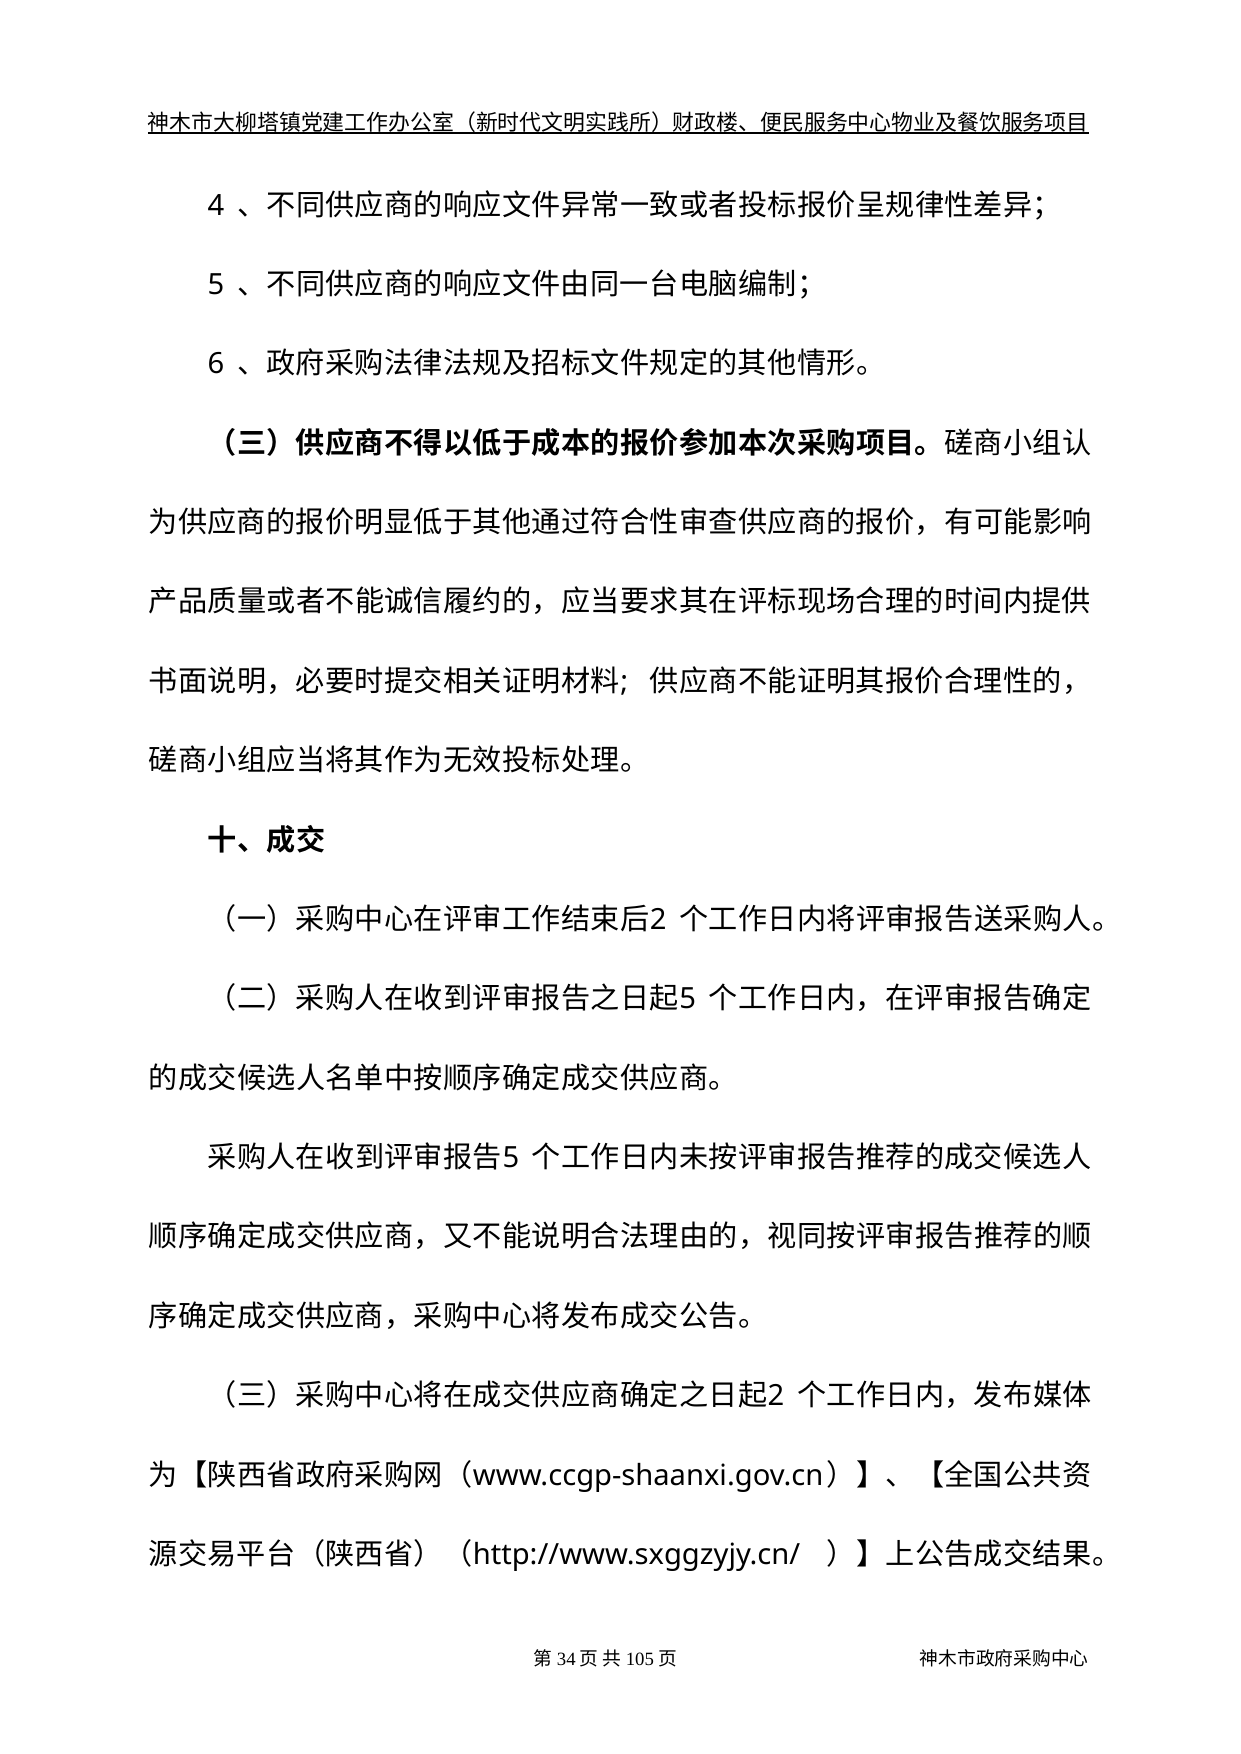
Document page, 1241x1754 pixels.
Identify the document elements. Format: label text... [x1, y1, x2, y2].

text （三）供应商不得以低于成本的报价参加本次采购项目。磋商小组认为供应商的报价明显低于其他通过符合性审查供应商的报价，有可能影响产品质量或者不能诚信履约的，应当要求其在评标现场合理的时间内提供书面说明，必要时提交相关证明材料;供应商不能证明其报价合理性的，磋商小组应当将其作为无效投标处理。 [148, 401, 1092, 798]
text （三）采购中心将在成交供应商确定之日起2个工作日内，发布媒体为【陕西省政府采购网（www.ccgp-shaanxi.gov.cn）】、【全国公共资源交易平台（陕西省）（http://www.sxggzyjy.cn/）】上公告成交结果。 [148, 1353, 1092, 1591]
text （一）采购中心在评审工作结束后2个工作日内将评审报告送采购人。 [148, 877, 1092, 956]
text （二）采购人在收到评审报告之日起5个工作日内，在评审报告确定的成交候选人名单中按顺序确定成交供应商。 [148, 956, 1092, 1115]
text 6、政府采购法律法规及招标文件规定的其他情形。 [148, 321, 1092, 401]
text 4、不同供应商的响应文件异常一致或者投标报价呈规律性差异； [148, 163, 1092, 242]
text 十、成交 [148, 798, 1092, 877]
text 5、不同供应商的响应文件由同一台电脑编制； [148, 242, 1092, 321]
text 采购人在收到评审报告5个工作日内未按评审报告推荐的成交候选人顺序确定成交供应商，又不能说明合法理由的，视同按评审报告推荐的顺序确定成交供应商，采购中心将发布成交公告。 [148, 1115, 1092, 1353]
